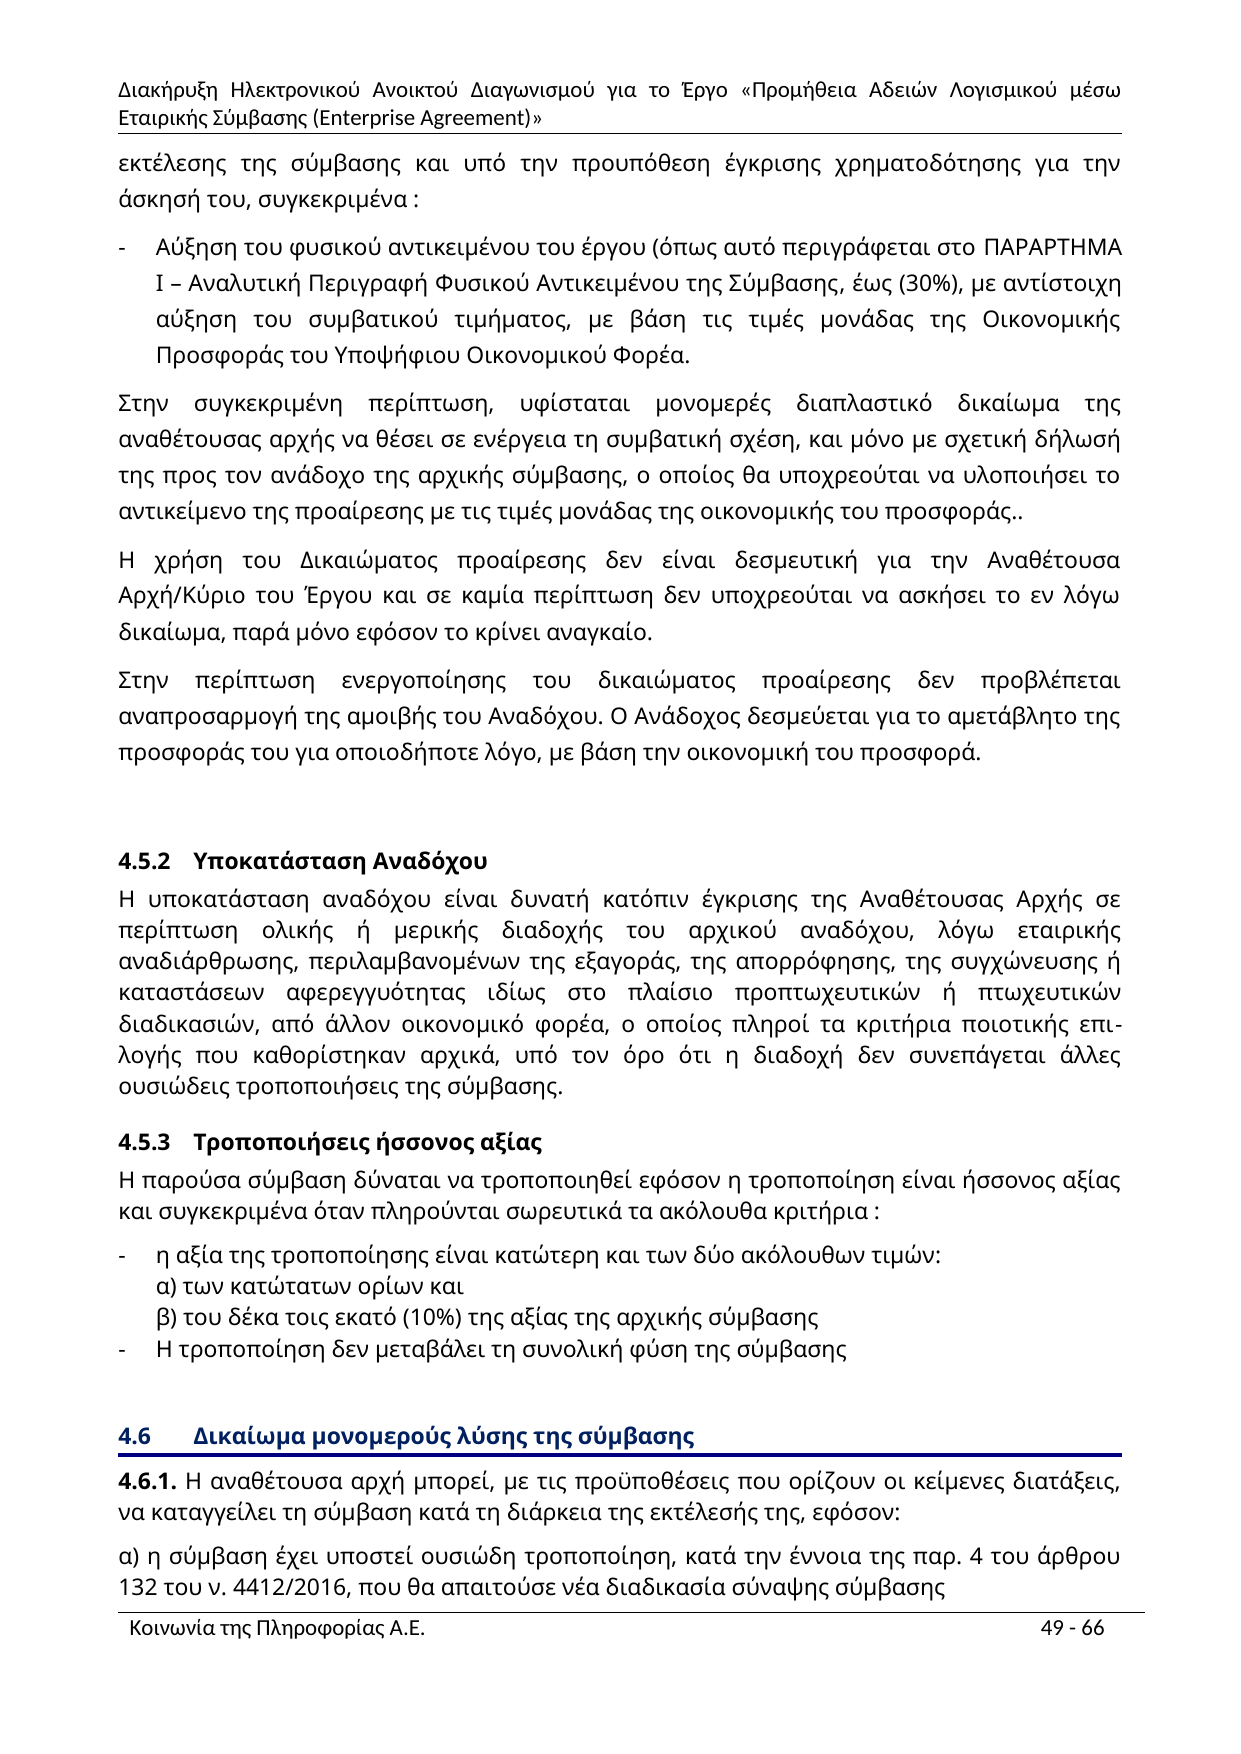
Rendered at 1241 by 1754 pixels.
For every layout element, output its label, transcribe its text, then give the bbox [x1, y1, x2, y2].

text Η υποκατάσταση αναδόχου είναι δυνατή κατόπιν έγκρισης της Αναθέτουσας Αρχής σε περίπτωση ολικής ή μερικής διαδοχής του αρχικού αναδόχου, λόγω εταιρικής αναδιάρθρωσης, περιλαμβανομένων της εξαγοράς, της απορρόφησης, της συγχώνευσης ή καταστάσεων αφερεγγυότητας ιδίως στο πλαίσιο προπτωχευτικών ή πτωχευτικών διαδικασιών, από άλλον οικονομικό φορέα, ο οποίος πληροί τα κριτήρια ποιοτικής επιλογής που καθορίστηκαν αρχικά, υπό τον όρο ότι η διαδοχή δεν συνεπάγεται άλλες ουσιώδεις τροποποιήσεις της σύμβασης. [118, 883, 1122, 1101]
text Στην περίπτωση ενεργοποίησης του δικαιώματος προαίρεσης δεν προβλέπεται αναπροσαρμογή της αμοιβής του Αναδόχου. Ο Ανάδοχος δεσμεύεται για το αμετάβλητο της προσφοράς του για οποιοδήποτε λόγο, με βάση την οικονομική του προσφορά. [118, 664, 1122, 767]
text Η παρούσα σύμβαση δύναται να τροποποιηθεί εφόσον η τροποποίηση είναι ήσσονος αξίας και συγκεκριμένα όταν πληρούνται σωρευτικά τα ακόλουθα κριτήρια : [118, 1164, 1122, 1226]
text 4.6.1. Η αναθέτουσα αρχή μπορεί, με τις προϋποθέσεις που ορίζουν οι κείμενες διατάξεις, να καταγγείλει τη σύμβαση κατά τη διάρκεια της εκτέλεσής της, εφόσον: [118, 1465, 1122, 1527]
subtitle Υποκατάσταση Αναδόχου [118, 845, 1122, 876]
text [118, 147, 1122, 214]
text Στην συγκεκριμένη περίπτωση, υφίσταται μονομερές διαπλαστικό δικαίωμα της αναθέτουσας αρχής να θέσει σε ενέργεια τη συμβατική σχέση, και μόνο με σχετική δήλωσή της προς τον ανάδοχο της αρχικής σύμβασης, ο οποίος θα υποχρεούται να υλοποιήσει το αντικείμενο της προαίρεσης με τις τιμές μονάδας της οικονομικής του προσφοράς.. [118, 387, 1122, 526]
subtitle Τροποποιήσεις ήσσονος αξίας [118, 1126, 1122, 1158]
list Η τροποποίηση δεν μεταβάλει τη συνολική φύση της σύμβασης [156, 1333, 1122, 1364]
text α) η σύμβαση έχει υποστεί ουσιώδη τροποποίηση, κατά την έννοια της παρ. 4 του άρθρου 132 του ν. 4412/2016, που θα απαιτούσε νέα διαδικασία σύναψης σύμβασης [118, 1540, 1122, 1602]
subtitle Δικαίωμα μονομερούς λύσης της σύμβασης [118, 1420, 1122, 1453]
list α) των κατώτατων ορίων και [156, 1270, 1122, 1301]
list η αξία της τροποποίησης είναι κατώτερη και των δύο ακόλουθων τιμών: [156, 1239, 1122, 1270]
list Αύξηση του φυσικού αντικειμένου του έργου (όπως αυτό περιγράφεται στο ΠΑΡΑΡΤΗΜΑ Ι – Αναλυτική Περιγραφή Φυσικού και Οικονομικού Αντικειμένου της Σύμβασης, έως (30%), με αντίστοιχη αύξηση του συμβατικού τιμήματος, με βάση τις τιμές μονάδας της Οικονομικής Προσφοράς του Υποψήφιου Οικονομικού Φορέα. [118, 231, 1122, 370]
text Η χρήση του Δικαιώματος προαίρεσης δεν είναι δεσμευτική για την Αναθέτουσα Αρχή/Κύριο του Έργου και σε καμία περίπτωση δεν υποχρεούται να ασκήσει το εν λόγω δικαίωμα, παρά μόνο εφόσον το κρίνει αναγκαίο. [118, 543, 1122, 647]
list β) του δέκα τοις εκατό (10%) της αξίας της αρχικής σύμβασης [156, 1301, 1122, 1333]
